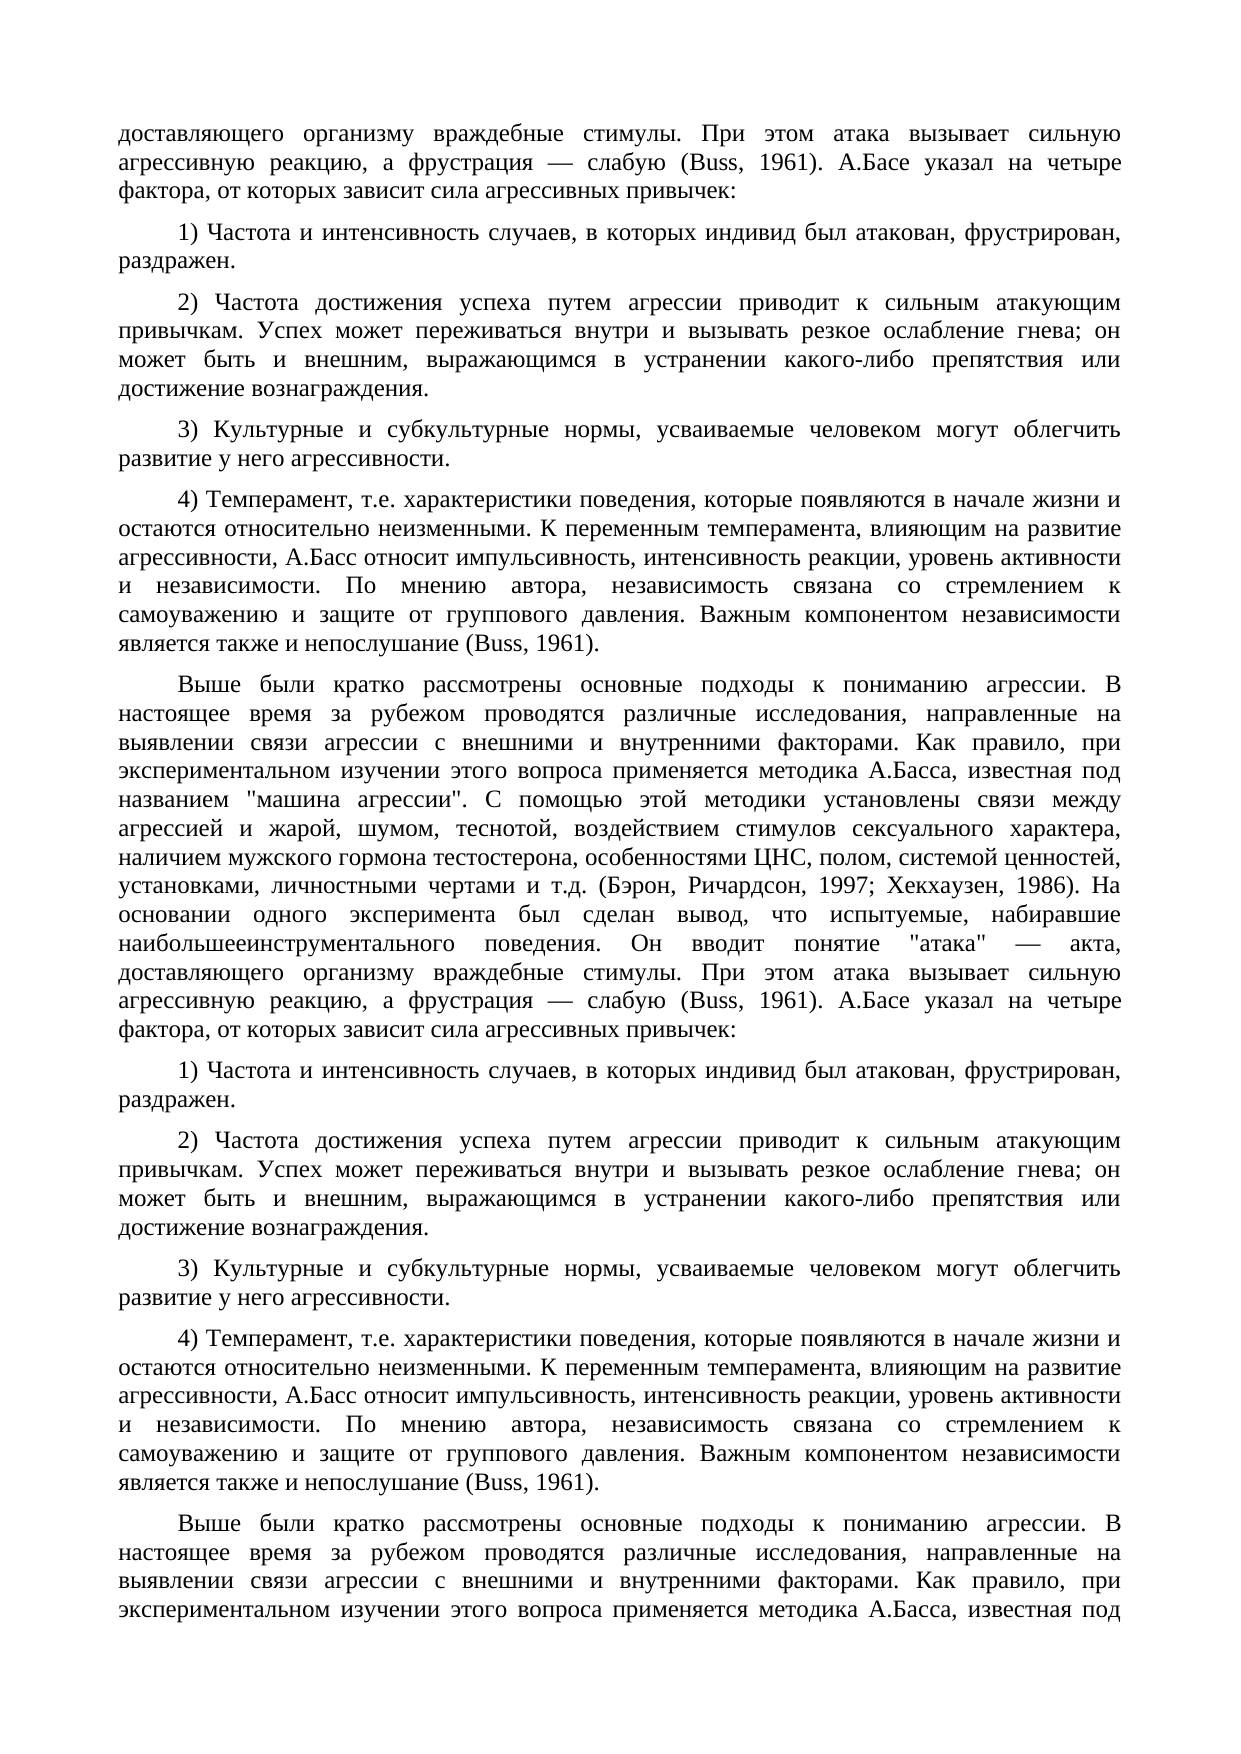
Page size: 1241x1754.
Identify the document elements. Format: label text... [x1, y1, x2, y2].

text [118, 118, 1122, 204]
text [118, 1508, 1122, 1623]
text 3) Культурные и субкультурные нормы, усваиваемые человеком могут облегчить развитие у него агрессивности. [118, 1253, 1122, 1311]
text 3) Культурные и субкультурные нормы, усваиваемые человеком могут облегчить развитие у него агрессивности. [118, 414, 1122, 472]
text 1) Частота и интенсивность случаев, в которых индивид был атакован, фрустрирован, раздражен. [118, 217, 1122, 274]
text 1) Частота и интенсивность случаев, в которых индивид был атакован, фрустрирован, раздражен. [118, 1056, 1122, 1113]
